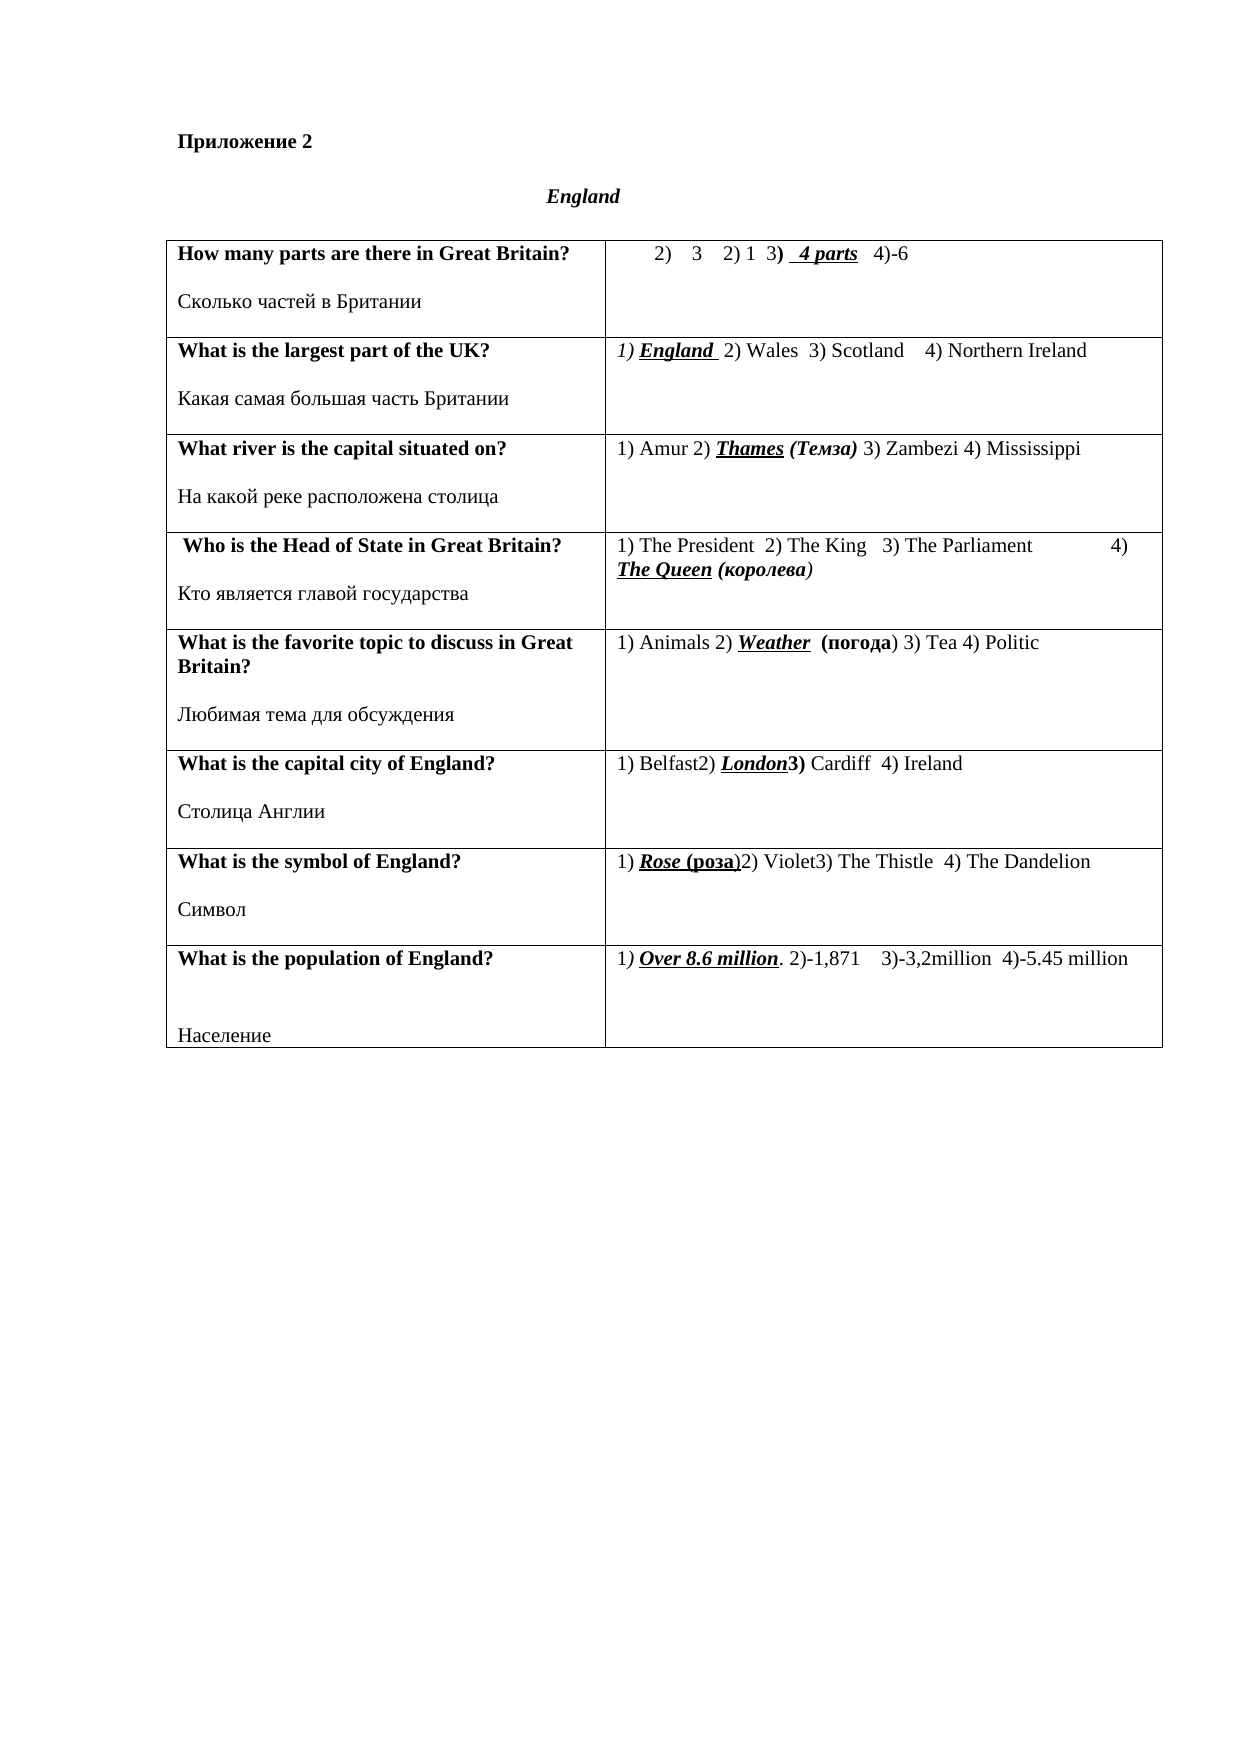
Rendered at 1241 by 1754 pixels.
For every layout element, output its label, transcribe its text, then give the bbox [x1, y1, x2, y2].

text Приложение 2 [177, 129, 1152, 153]
table_cell What is the capital city of England? Столица Англии [167, 751, 605, 848]
table_header 3 2) 1 3) 4 parts 4)-6 [606, 241, 1162, 337]
table_cell 1) Rose (роза)2) Violet3) The Thistle 4) The Dandelion [606, 849, 1162, 945]
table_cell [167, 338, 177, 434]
table_cell 1) The President 2) The King 3) The Parliament 4) The Queen (королева) [606, 533, 1162, 629]
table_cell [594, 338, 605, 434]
table_cell 1) Belfast2) London3) Cardiff 4) Ireland [606, 751, 1162, 848]
table_cell Who is the Head of State in Great Britain? Кто является главой государства [167, 533, 605, 629]
table_cell 1) Animals 2) Weather (погода) 3) Tea 4) Politic [606, 630, 1162, 750]
table_cell 1) Over 8.6 million. 2)-1,871 3)-3,2million 4)-5.45 million [606, 946, 1162, 1047]
table_cell 1) England 2) Wales 3) Scotland 4) Northern Ireland [606, 338, 1162, 434]
table_cell 1) Amur 2) Thames (Темза) 3) Zambezi 4) Mississippi [606, 435, 1162, 532]
table_cell What river is the capital situated on? На какой реке расположена столица [167, 435, 605, 532]
text England [177, 184, 1152, 208]
table_header How many parts are there in Great Britain? Сколько частей в Британии [167, 241, 605, 337]
table_cell What is the favorite topic to discuss in Great Britain? Любимая тема для обсуждения [167, 630, 605, 750]
